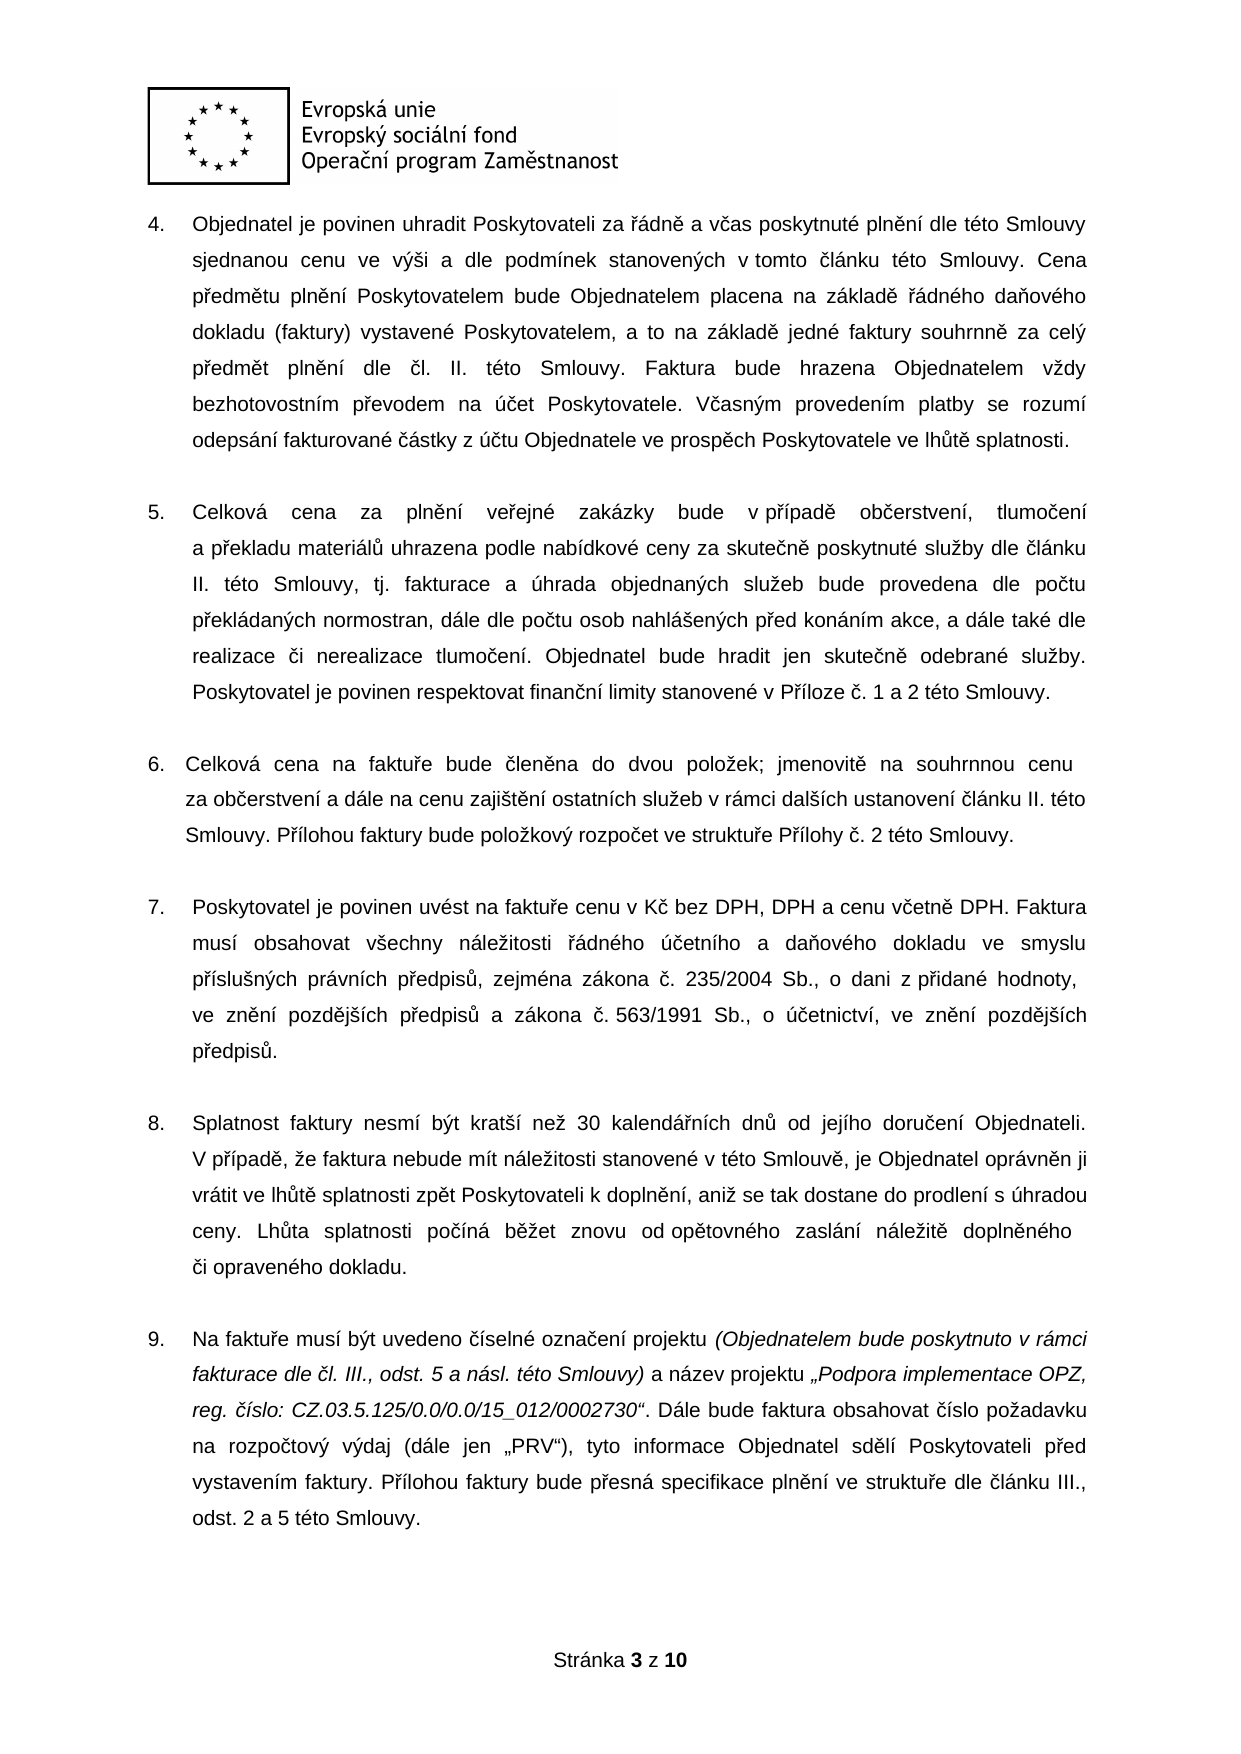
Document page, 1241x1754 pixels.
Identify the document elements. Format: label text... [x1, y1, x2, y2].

list Poskytovatel je povinen uvést na faktuře cenu v Kč bez DPH, DPH a cenu včetně DPH. Faktura musí obsahovat všechny náležitosti řádného účetního a daňového dokladu ve smyslu příslušných právních předpisů, zejména zákona č. 235/2004 Sb., o dani z přidané hodnoty, ve znění pozdějších předpisů a zákona č. 563/1991 Sb., o účetnictví, ve znění pozdějších předpisů. [148, 895, 1087, 1063]
list Na faktuře musí být uvedeno číselné označení projektu (Objednatelem bude poskytnuto v rámci fakturace dle čl. III., odst. 5 a násl. této Smlouvy) a název projektu „Podpora implementace OPZ, reg. číslo: CZ.03.5.125/0.0/0.0/15_012/0002730“. Dále bude faktura obsahovat číslo požadavku na rozpočtový výdaj (dále jen „PRV“), tyto informace Objednatel sdělí Poskytovateli před vystavením faktury. Přílohou faktury bude přesná specifikace plnění ve struktuře dle článku III., odst. 2 a 5 této Smlouvy. [148, 1326, 1087, 1530]
list Celková cena za plnění veřejné zakázky bude v případě občerstvení, tlumočení a překladu materiálů uhrazena podle nabídkové ceny za skutečně poskytnuté služby dle článku II. této Smlouvy, tj. fakturace a úhrada objednaných služeb bude provedena dle počtu překládaných normostran, dále dle počtu osob nahlášených před konáním akce, a dále také dle realizace či nerealizace tlumočení. Objednatel bude hradit jen skutečně odebrané služby. Poskytovatel je povinen respektovat finanční limity stanovené v Příloze č. 1 a 2 této Smlouvy. [148, 500, 1087, 703]
list Celková cena na faktuře bude členěna do dvou položek; jmenovitě na souhrnnou cenu za občerstvení a dále na cenu zajištění ostatních služeb v rámci dalších ustanovení článku II. této Smlouvy. Přílohou faktury bude položkový rozpočet ve struktuře Přílohy č. 2 této Smlouvy. [148, 751, 1087, 847]
list Objednatel je povinen uhradit Poskytovateli za řádně a včas poskytnuté plnění dle této Smlouvy sjednanou cenu ve výši a dle podmínek stanovených v tomto článku této Smlouvy. Cena předmětu plnění Poskytovatelem bude Objednatelem placena na základě řádného daňového dokladu (faktury) vystavené Poskytovatelem, a to na základě jedné faktury souhrnně za celý předmět plnění dle čl. II. této Smlouvy. Faktura bude hrazena Objednatelem vždy bezhotovostním převodem na účet Poskytovatele. Včasným provedením platby se rozumí odepsání fakturované částky z účtu Objednatele ve prospěch Poskytovatele ve lhůtě splatnosti. [148, 212, 1087, 452]
picture [147, 87, 618, 185]
list Splatnost faktury nesmí být kratší než 30 kalendářních dnů od jejího doručení Objednateli. V případě, že faktura nebude mít náležitosti stanovené v této Smlouvě, je Objednatel oprávněn ji vrátit ve lhůtě splatnosti zpět Poskytovateli k doplnění, aniž se tak dostane do prodlení s úhradou ceny. Lhůta splatnosti počíná běžet znovu od opětovného zaslání náležitě doplněného či opraveného dokladu. [148, 1111, 1087, 1278]
